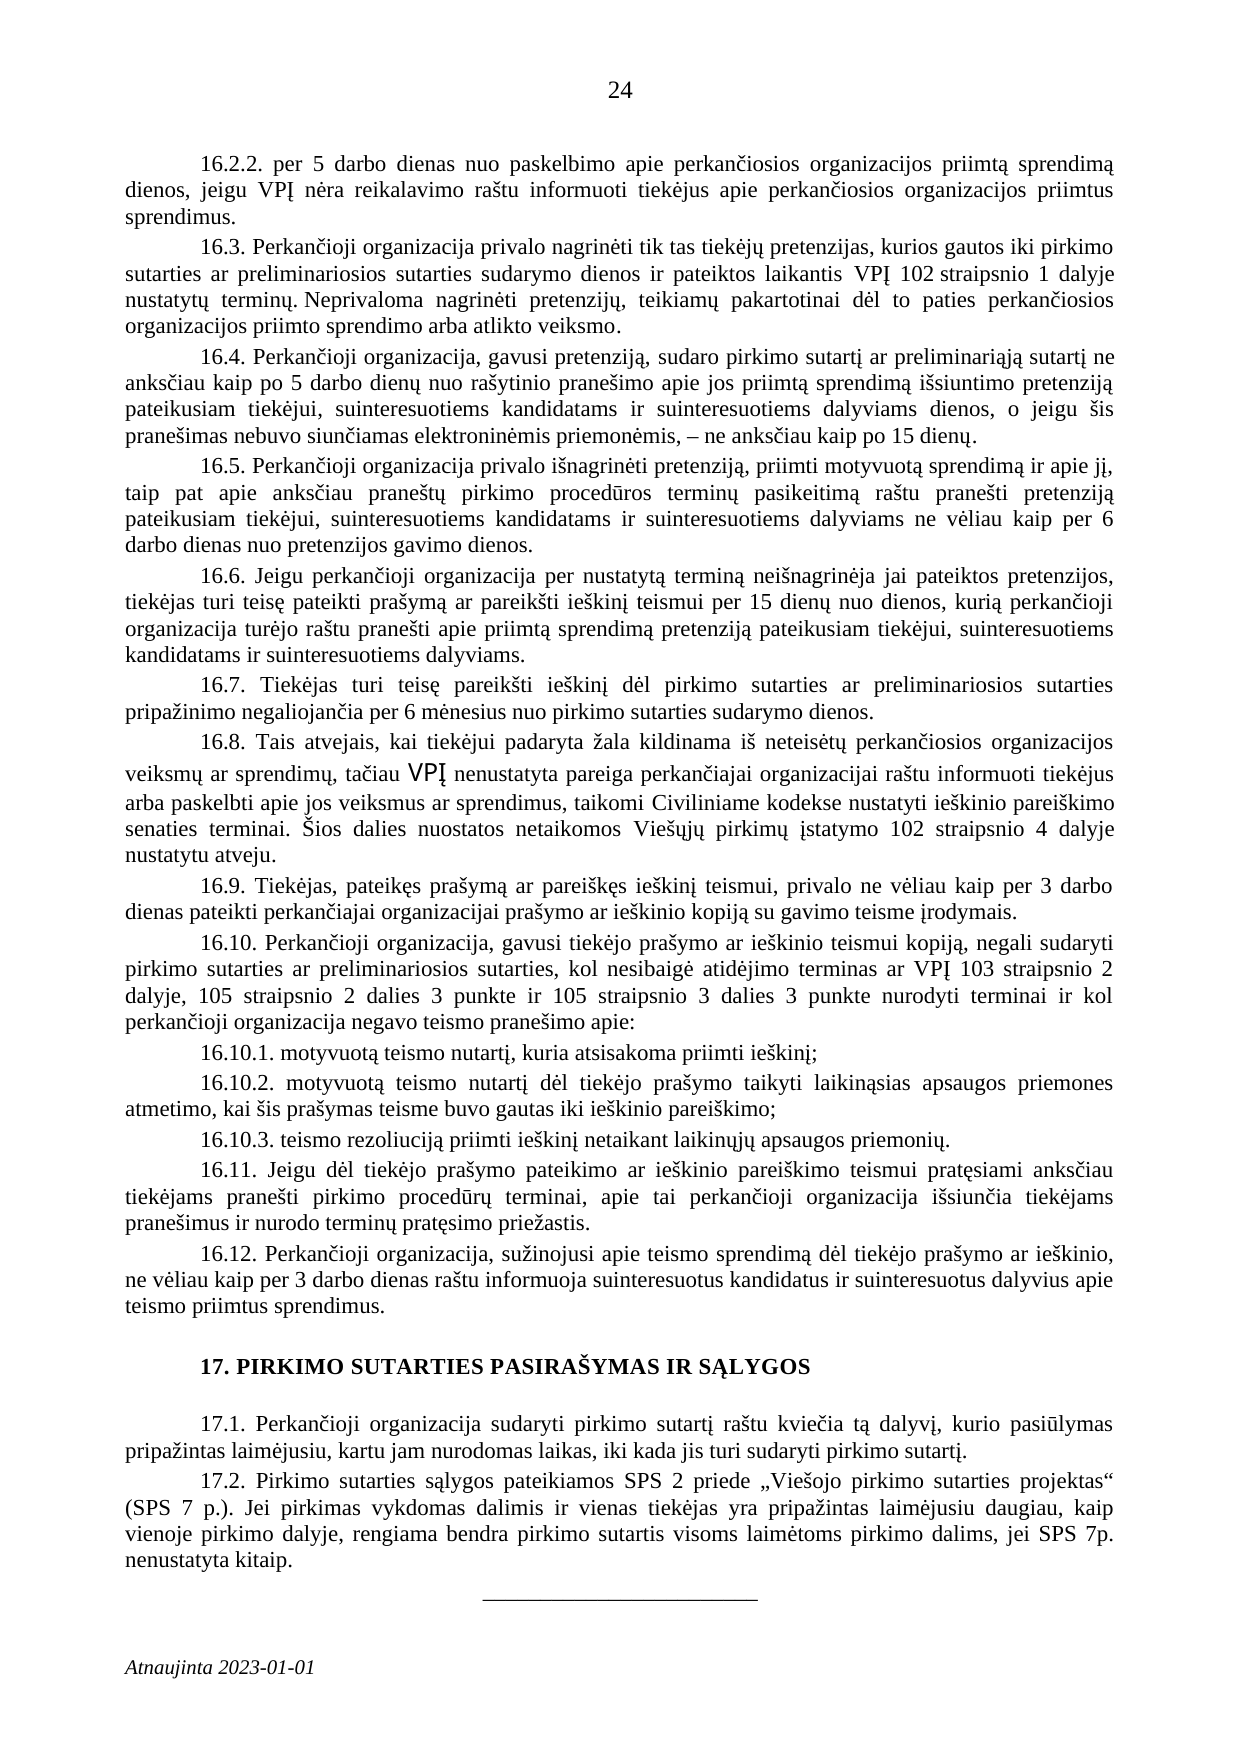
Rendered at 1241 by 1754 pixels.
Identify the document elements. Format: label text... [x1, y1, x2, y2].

text 16.9. Tiekėjas, pateikęs prašymą ar pareiškęs ieškinį teismui, privalo ne vėliau kaip per 3 darbo dienas pateikti perkančiajai organizacijai prašymo ar ieškinio kopiją su gavimo teisme įrodymais. [125, 872, 1115, 925]
text 16.3. Perkančioji organizacija privalo nagrinėti tik tas tiekėjų pretenzijas, kurios gautos iki pirkimo sutarties ar preliminariosios sutarties sudarymo dienos ir pateiktos laikantis VPĮ 102 straipsnio 1 dalyje nustatytų terminų. Neprivaloma nagrinėti pretenzijų, teikiamų pakartotinai dėl to paties perkančiosios organizacijos priimto sprendimo arba atlikto veiksmo. [125, 233, 1115, 339]
text 16.7. Tiekėjas turi teisę pareikšti ieškinį dėl pirkimo sutarties ar preliminariosios sutarties pripažinimo negaliojančia per 6 mėnesius nuo pirkimo sutarties sudarymo dienos. [125, 672, 1115, 724]
text 16.12. Perkančioji organizacija, sužinojusi apie teismo sprendimą dėl tiekėjo prašymo ar ieškinio, ne vėliau kaip per 3 darbo dienas raštu informuoja suinteresuotus kandidatus ir suinteresuotus dalyvius apie teismo priimtus sprendimus. [125, 1240, 1115, 1319]
text 16.10.1. motyvuotą teismo nutartį, kuria atsisakoma priimti ieškinį; [125, 1038, 1115, 1065]
text 17.2. Pirkimo sutarties sąlygos pateikiamos SPS 2 priede „Viešojo pirkimo sutarties projektas“ (SPS 7 p.). Jei pirkimas vykdomas dalimis ir vienas tiekėjas yra pripažintas laimėjusiu daugiau, kaip vienoje pirkimo dalyje, rengiama bendra pirkimo sutartis visoms laimėtoms pirkimo dalims, jei SPS 7p. nenustatyta kitaip. [125, 1467, 1115, 1573]
text 16.2.2. per 5 darbo dienas nuo paskelbimo apie perkančiosios organizacijos priimtą sprendimą dienos, jeigu VPĮ nėra reikalavimo raštu informuoti tiekėjus apie perkančiosios organizacijos priimtus sprendimus. [125, 150, 1115, 229]
text ________________________ [125, 1577, 1115, 1603]
text 16.5. Perkančioji organizacija privalo išnagrinėti pretenziją, priimti motyvuotą sprendimą ir apie jį, taip pat apie anksčiau praneštų pirkimo procedūros terminų pasikeitimą raštu pranešti pretenziją pateikusiam tiekėjui, suinteresuotiems kandidatams ir suinteresuotiems dalyviams ne vėliau kaip per 6 darbo dienas nuo pretenzijos gavimo dienos. [125, 452, 1115, 558]
text 16.11. Jeigu dėl tiekėjo prašymo pateikimo ar ieškinio pareiškimo teismui pratęsiami anksčiau tiekėjams pranešti pirkimo procedūrų terminai, apie tai perkančioji organizacija išsiunčia tiekėjams pranešimus ir nurodo terminų pratęsimo priežastis. [125, 1156, 1115, 1236]
subtitle 17. PIRKIMO SUTARTIES PASIRAŠYMAS IR SĄLYGOS [125, 1353, 1115, 1380]
text 17.1. Perkančioji organizacija sudaryti pirkimo sutartį raštu kviečia tą dalyvį, kurio pasiūlymas pripažintas laimėjusiu, kartu jam nurodomas laikas, iki kada jis turi sudaryti pirkimo sutartį. [125, 1410, 1115, 1463]
text 16.8. Tais atvejais, kai tiekėjui padaryta žala kildinama iš neteisėtų perkančiosios organizacijos veiksmų ar sprendimų, tačiau VPĮ nenustatyta pareiga perkančiajai organizacijai raštu informuoti tiekėjus arba paskelbti apie jos veiksmus ar sprendimus, taikomi Civiliniame kodekse nustatyti ieškinio pareiškimo senaties terminai. Šios dalies nuostatos netaikomos Viešųjų pirkimų įstatymo 102 straipsnio 4 dalyje nustatytu atveju. [125, 728, 1115, 868]
text 16.6. Jeigu perkančioji organizacija per nustatytą terminą neišnagrinėja jai pateiktos pretenzijos, tiekėjas turi teisę pateikti prašymą ar pareikšti ieškinį teismui per 15 dienų nuo dienos, kurią perkančioji organizacija turėjo raštu pranešti apie priimtą sprendimą pretenziją pateikusiam tiekėjui, suinteresuotiems kandidatams ir suinteresuotiems dalyviams. [125, 562, 1115, 667]
text 16.10. Perkančioji organizacija, gavusi tiekėjo prašymo ar ieškinio teismui kopiją, negali sudaryti pirkimo sutarties ar preliminariosios sutarties, kol nesibaigė atidėjimo terminas ar VPĮ 103 straipsnio 2 dalyje, 105 straipsnio 2 dalies 3 punkte ir 105 straipsnio 3 dalies 3 punkte nurodyti terminai ir kol perkančioji organizacija negavo teismo pranešimo apie: [125, 929, 1115, 1034]
text 16.4. Perkančioji organizacija, gavusi pretenziją, sudaro pirkimo sutartį ar preliminariąją sutartį ne anksčiau kaip po 5 darbo dienų nuo rašytinio pranešimo apie jos priimtą sprendimą išsiuntimo pretenziją pateikusiam tiekėjui, suinteresuotiems kandidatams ir suinteresuotiems dalyviams dienos, o jeigu šis pranešimas nebuvo siunčiamas elektroninėmis priemonėmis, – ne anksčiau kaip po 15 dienų. [125, 343, 1115, 448]
text 16.10.2. motyvuotą teismo nutartį dėl tiekėjo prašymo taikyti laikinąsias apsaugos priemones atmetimo, kai šis prašymas teisme buvo gautas iki ieškinio pareiškimo; [125, 1069, 1115, 1122]
text 16.10.3. teismo rezoliuciją priimti ieškinį netaikant laikinųjų apsaugos priemonių. [125, 1126, 1115, 1152]
